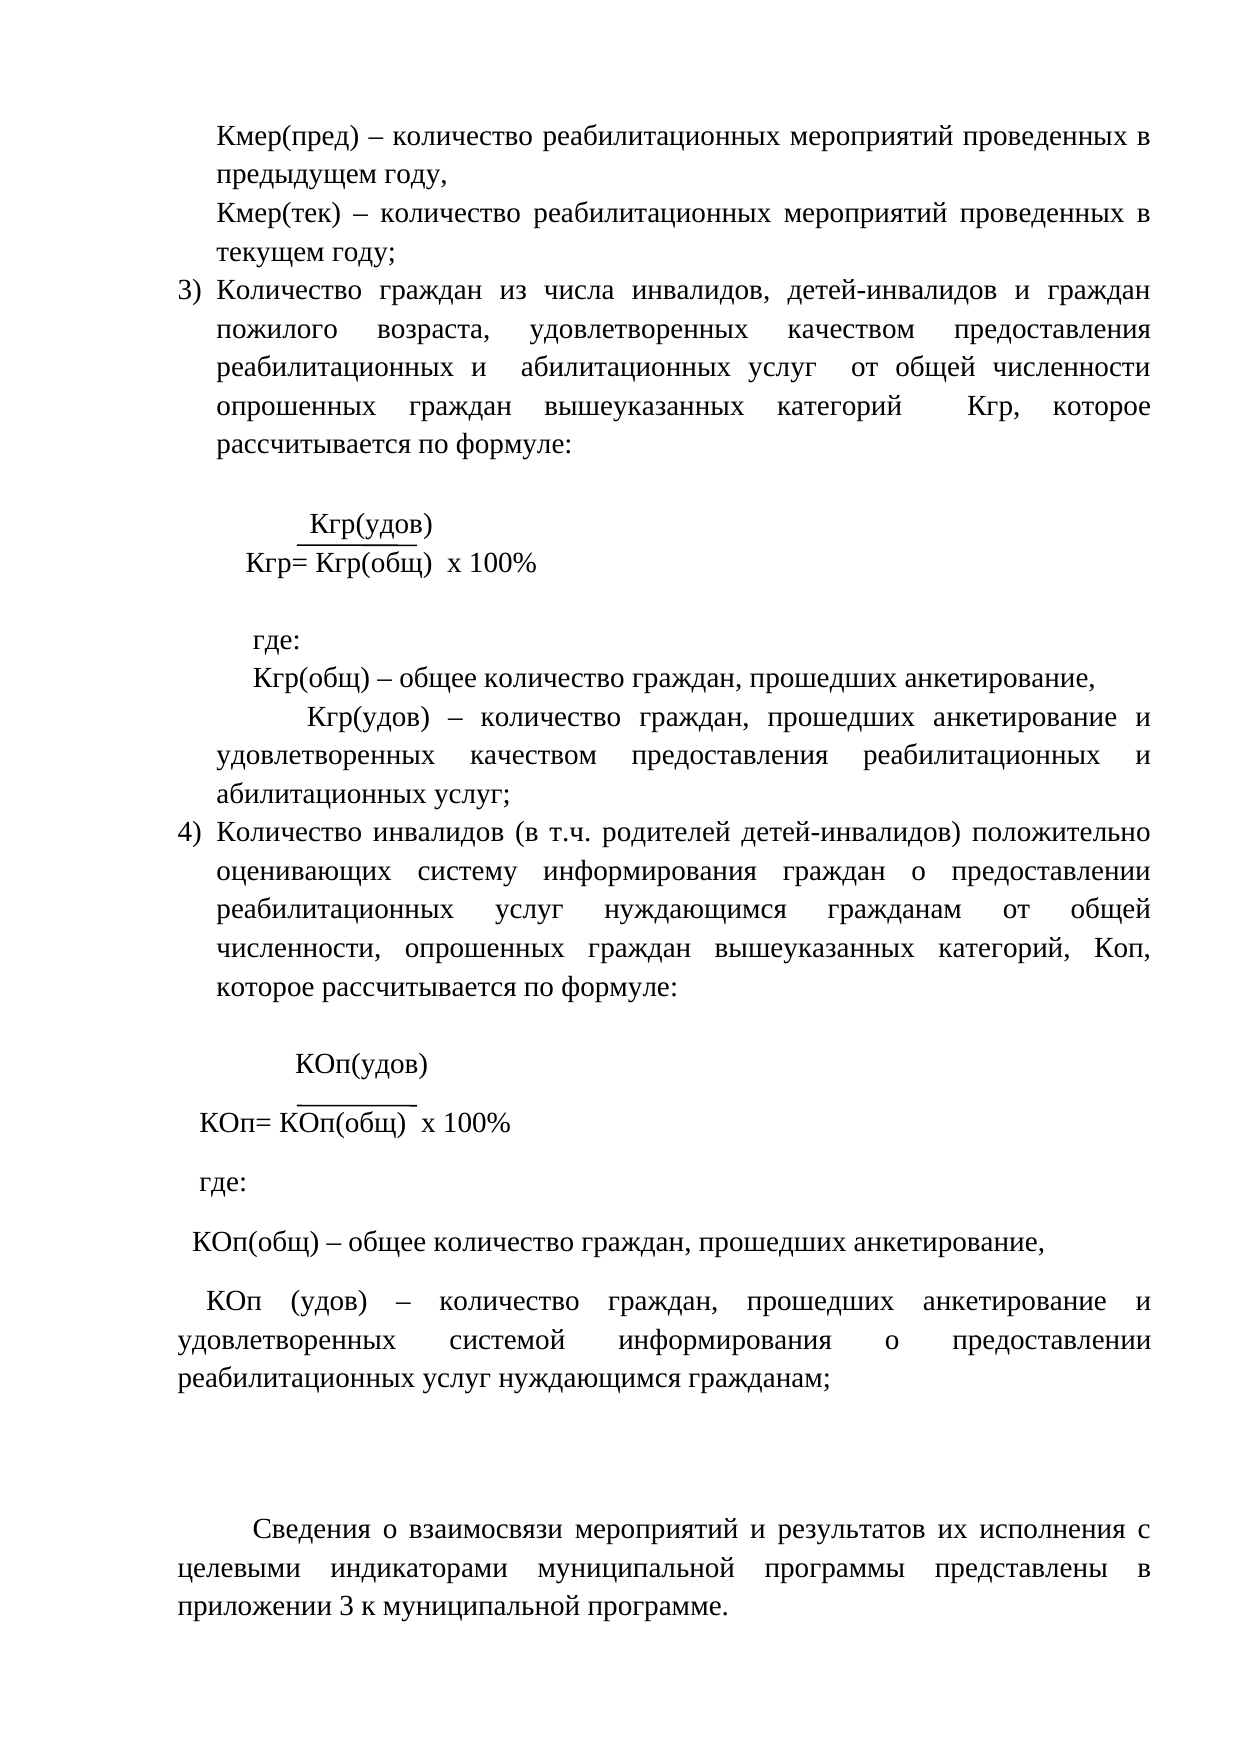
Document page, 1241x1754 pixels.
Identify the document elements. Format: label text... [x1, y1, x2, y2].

list Количество граждан из числа инвалидов, детей-инвалидов и граждан пожилого возраста, удовлетворенных качеством предоставления реабилитационных и абилитационных услуг от общей численности опрошенных граждан вышеуказанных категорий Кгр, которое рассчитывается по формуле: [177, 272, 1152, 460]
list Кгр(общ) – общее количество граждан, прошедших анкетирование, [216, 660, 1152, 694]
text КОп (удов) – количество граждан, прошедших анкетирование и удовлетворенных системой информирования о предоставлении реабилитационных услуг нуждающимся гражданам; [177, 1283, 1152, 1394]
list Количество инвалидов (в т.ч. родителей детей-инвалидов) положительно оценивающих систему информирования граждан о предоставлении реабилитационных услуг нуждающимся гражданам от общей численности, опрошенных граждан вышеуказанных категорий, Коп, которое рассчитывается по формуле: [177, 814, 1152, 1002]
list Кгр(удов) [216, 506, 1152, 539]
text Сведения о взаимосвязи мероприятий и результатов их исполнения с целевыми индикаторами муниципальной программы представлены в приложении 3 к муниципальной программе. [177, 1511, 1152, 1622]
list Кгр= Кгр(общ) х 100% [216, 545, 1152, 578]
list КОп(удов) [216, 1046, 1152, 1079]
list где: [216, 622, 1152, 655]
text КОп(общ) – общее количество граждан, прошедших анкетирование, [177, 1224, 1152, 1257]
list Кгр(удов) – количество граждан, прошедших анкетирование и удовлетворенных качеством предоставления реабилитационных и абилитационных услуг; [216, 699, 1152, 809]
list Кмер(тек) – количество реабилитационных мероприятий проведенных в текущем году; [216, 195, 1152, 267]
text где: [177, 1164, 1152, 1198]
list Кмер(пред) – количество реабилитационных мероприятий проведенных в предыдущем году, [216, 118, 1152, 190]
text КОп= КОп(общ) х 100% [177, 1105, 1152, 1139]
